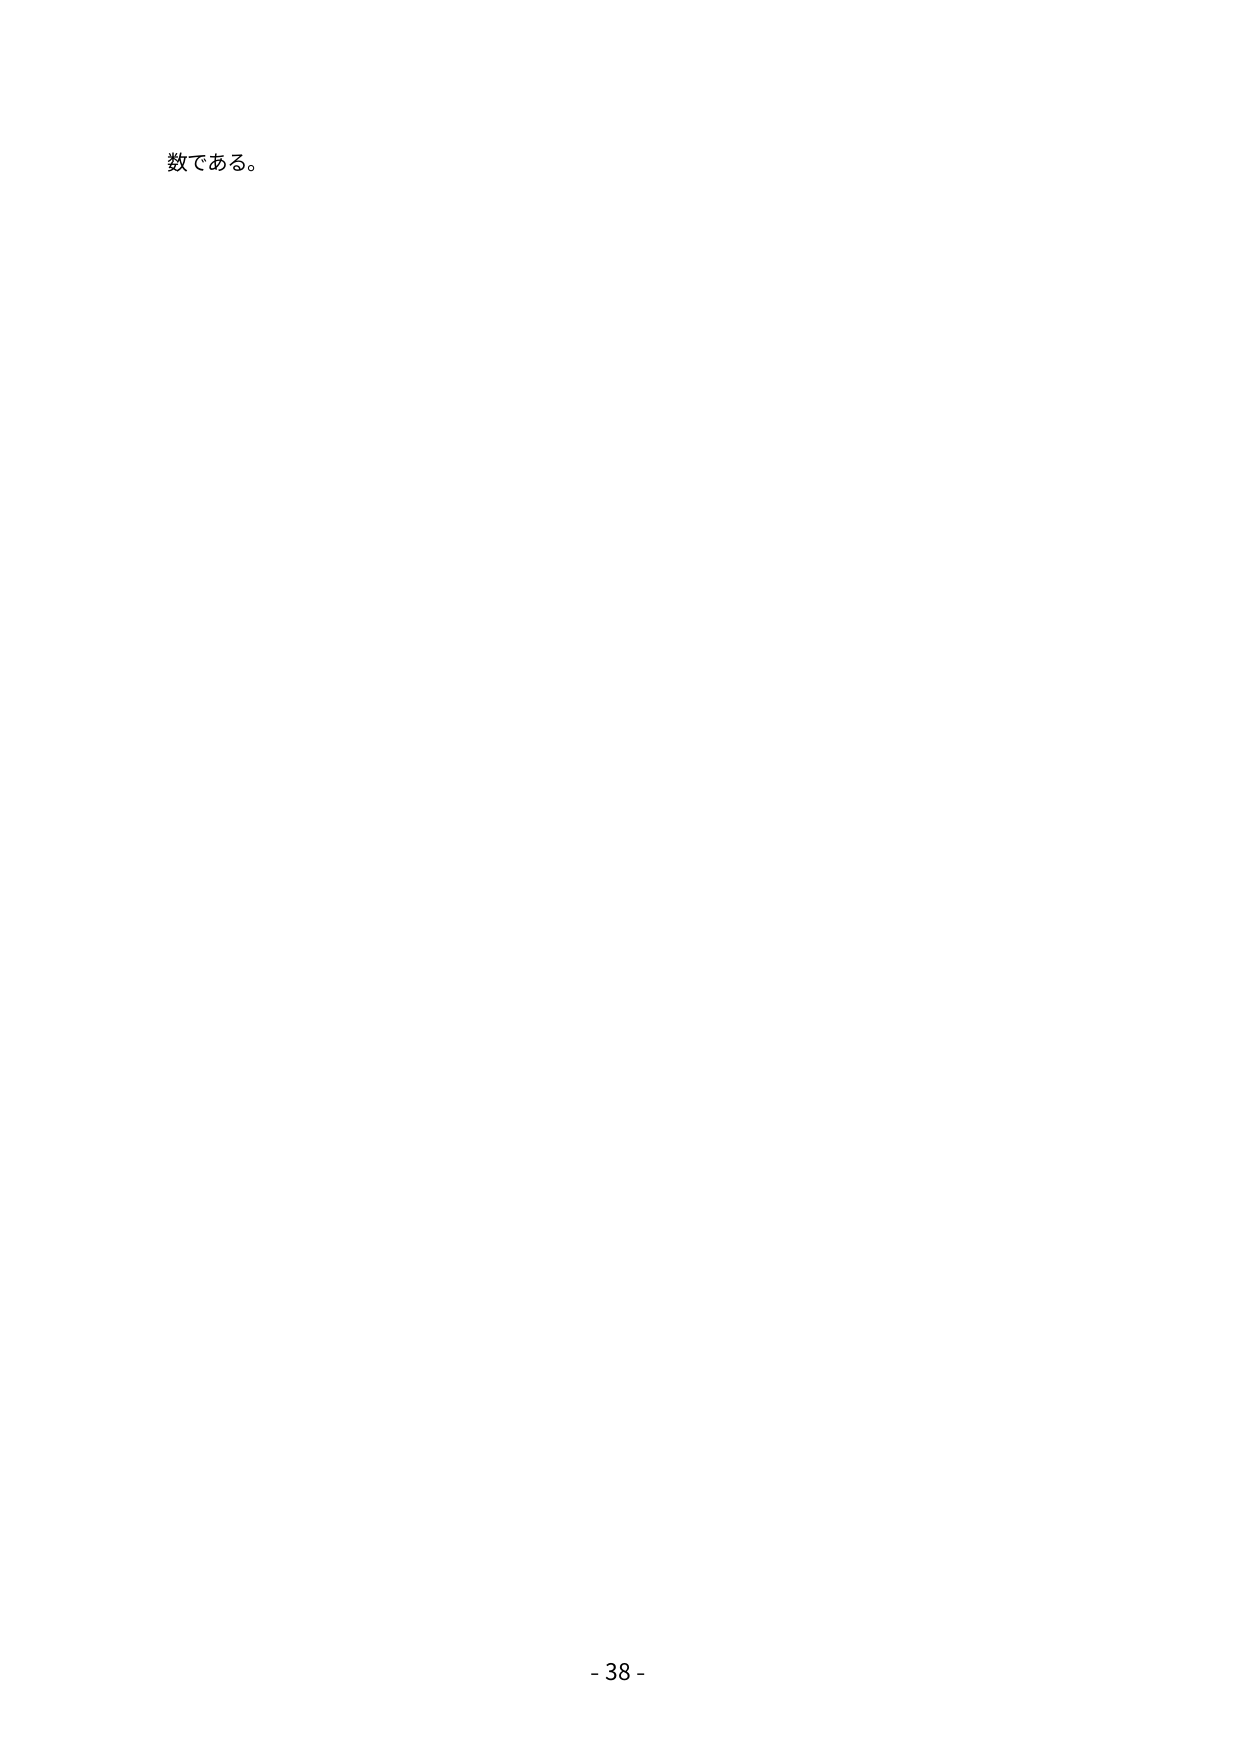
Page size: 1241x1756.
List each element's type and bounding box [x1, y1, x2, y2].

text [168, 146, 1094, 176]
